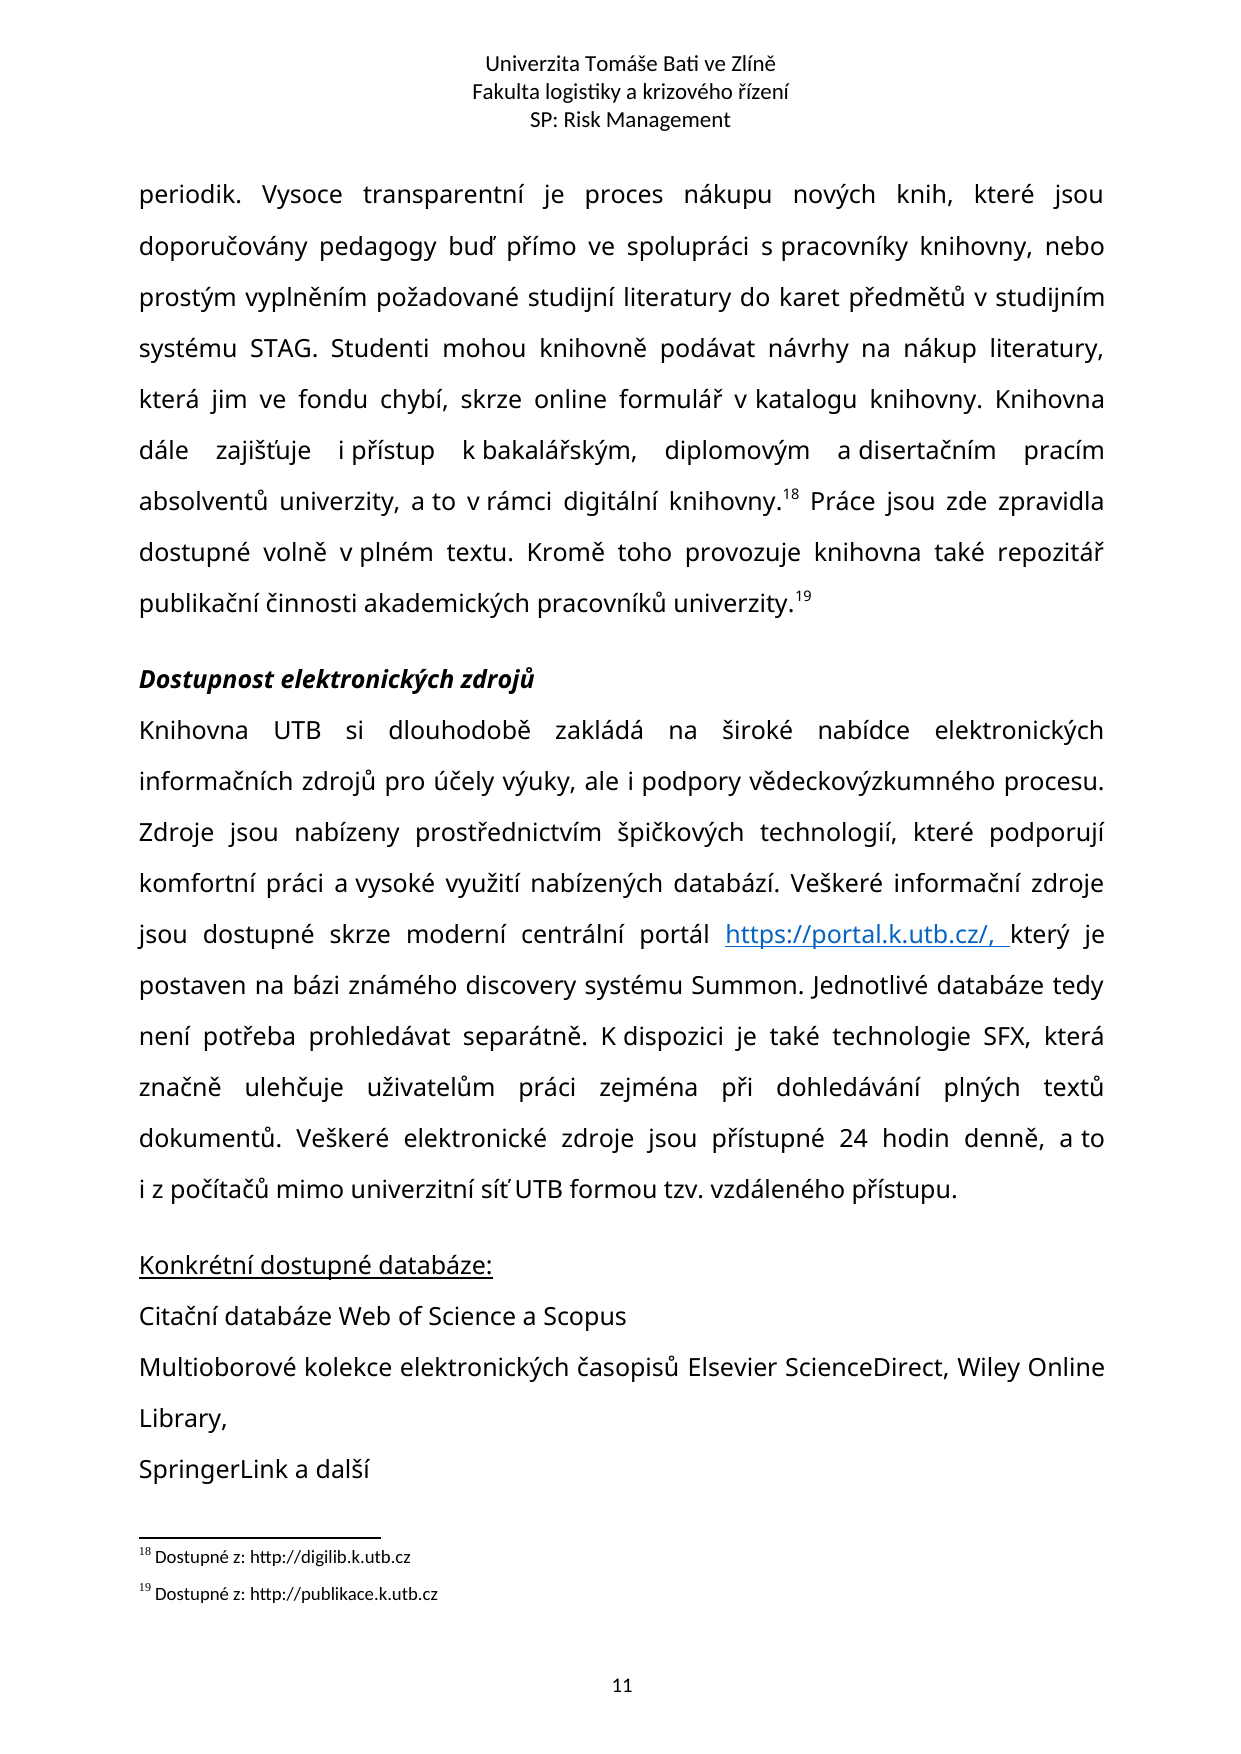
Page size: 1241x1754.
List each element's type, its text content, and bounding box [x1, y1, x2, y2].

text Citační databáze Web of Science a Scopus [139, 1299, 1105, 1333]
text SpringerLink a další [139, 1452, 1105, 1486]
text Konkrétní dostupné databáze: [139, 1248, 1105, 1282]
text Dostupnost elektronických zdrojů [139, 662, 1105, 696]
text Knihovna UTB si dlouhodobě zakládá na široké nabídce elektronických informačních zdrojů pro účely výuky, ale i podpory vědeckovýzkumného procesu. Zdroje jsou nabízeny prostřednictvím špičkových technologií, které podporují komfortní práci a vysoké využití nabízených databází. Veškeré informační zdroje jsou dostupné skrze moderní centrální portál https://portal.k.utb.cz/, který je postaven na bázi známého discovery systému Summon. Jednotlivé databáze tedy není potřeba prohledávat separátně. K dispozici je také technologie SFX, která značně ulehčuje uživatelům práci zejména při dohledávání plných textů dokumentů. Veškeré elektronické zdroje jsou přístupné 24 hodin denně, a to i z počítačů mimo univerzitní síť UTB formou tzv. vzdáleného přístupu. [139, 713, 1105, 1206]
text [139, 177, 1105, 619]
text Multioborové kolekce elektronických časopisů Elsevier ScienceDirect, Wiley Online Library, [139, 1350, 1105, 1435]
